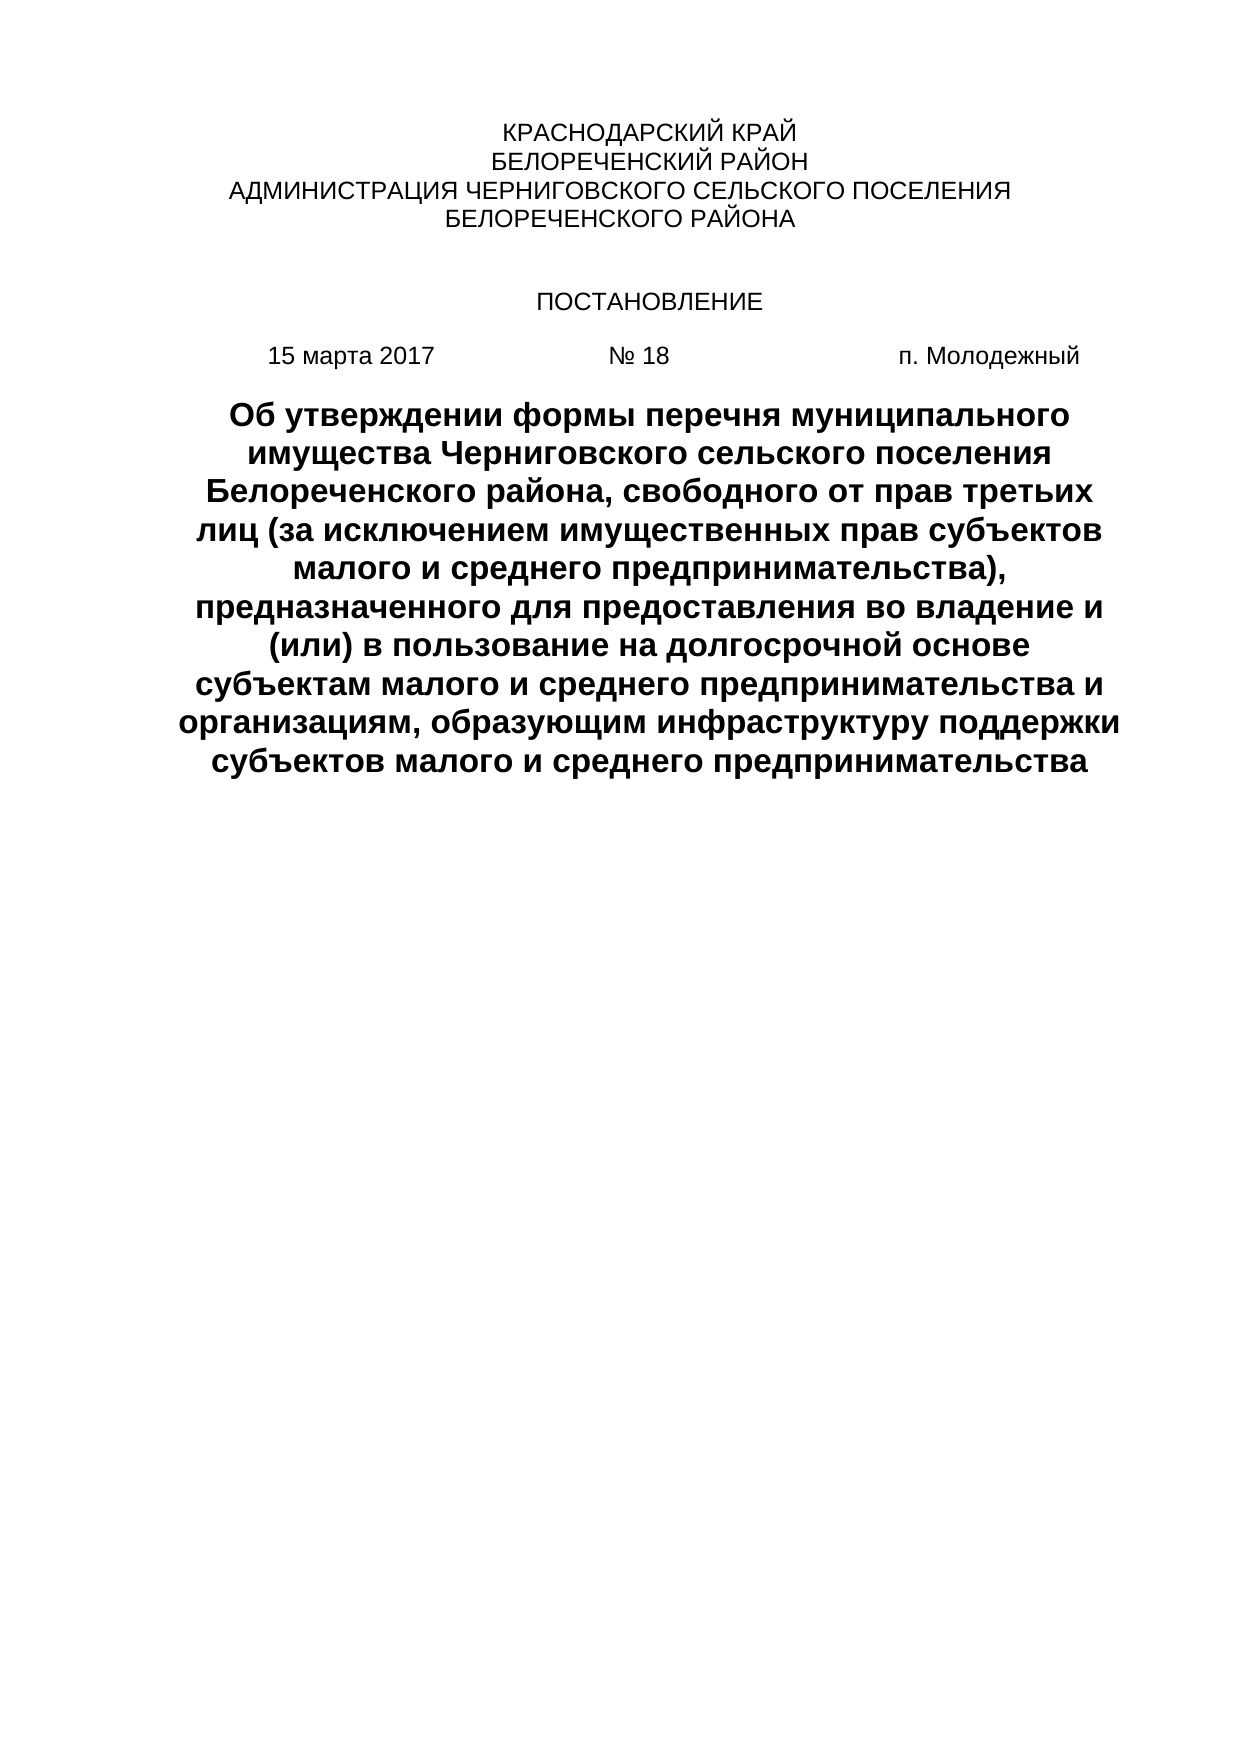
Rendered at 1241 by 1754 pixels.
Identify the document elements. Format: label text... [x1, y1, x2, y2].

text ПОСТАНОВЛЕНИЕ [177, 287, 1122, 316]
text КРАСНОДАРСКИЙ КРАЙ БЕЛОРЕЧЕНСКИЙ РАЙОН [177, 118, 1122, 176]
text БЕЛОРЕЧЕНСКОГО РАЙОНА [118, 204, 1122, 233]
text АДМИНИСТРАЦИЯ ЧЕРНИГОВСКОГО СЕЛЬСКОГО ПОСЕЛЕНИЯ [118, 176, 1122, 204]
text Об утверждении формы перечня муниципального имущества Черниговского сельского поселения Белореченского района, свободного от прав третьих лиц (за исключением имущественных прав субъектов малого и среднего предпринимательства), предназначенного для предоставления во владение и (или) в пользование на долгосрочной основе субъектам малого и среднего предпринимательства и организациям, образующим инфраструктуру поддержки субъектов малого и среднего предпринимательства [177, 395, 1122, 779]
text 15 марта 2017 № 18 п. Молодежный [177, 341, 1122, 369]
